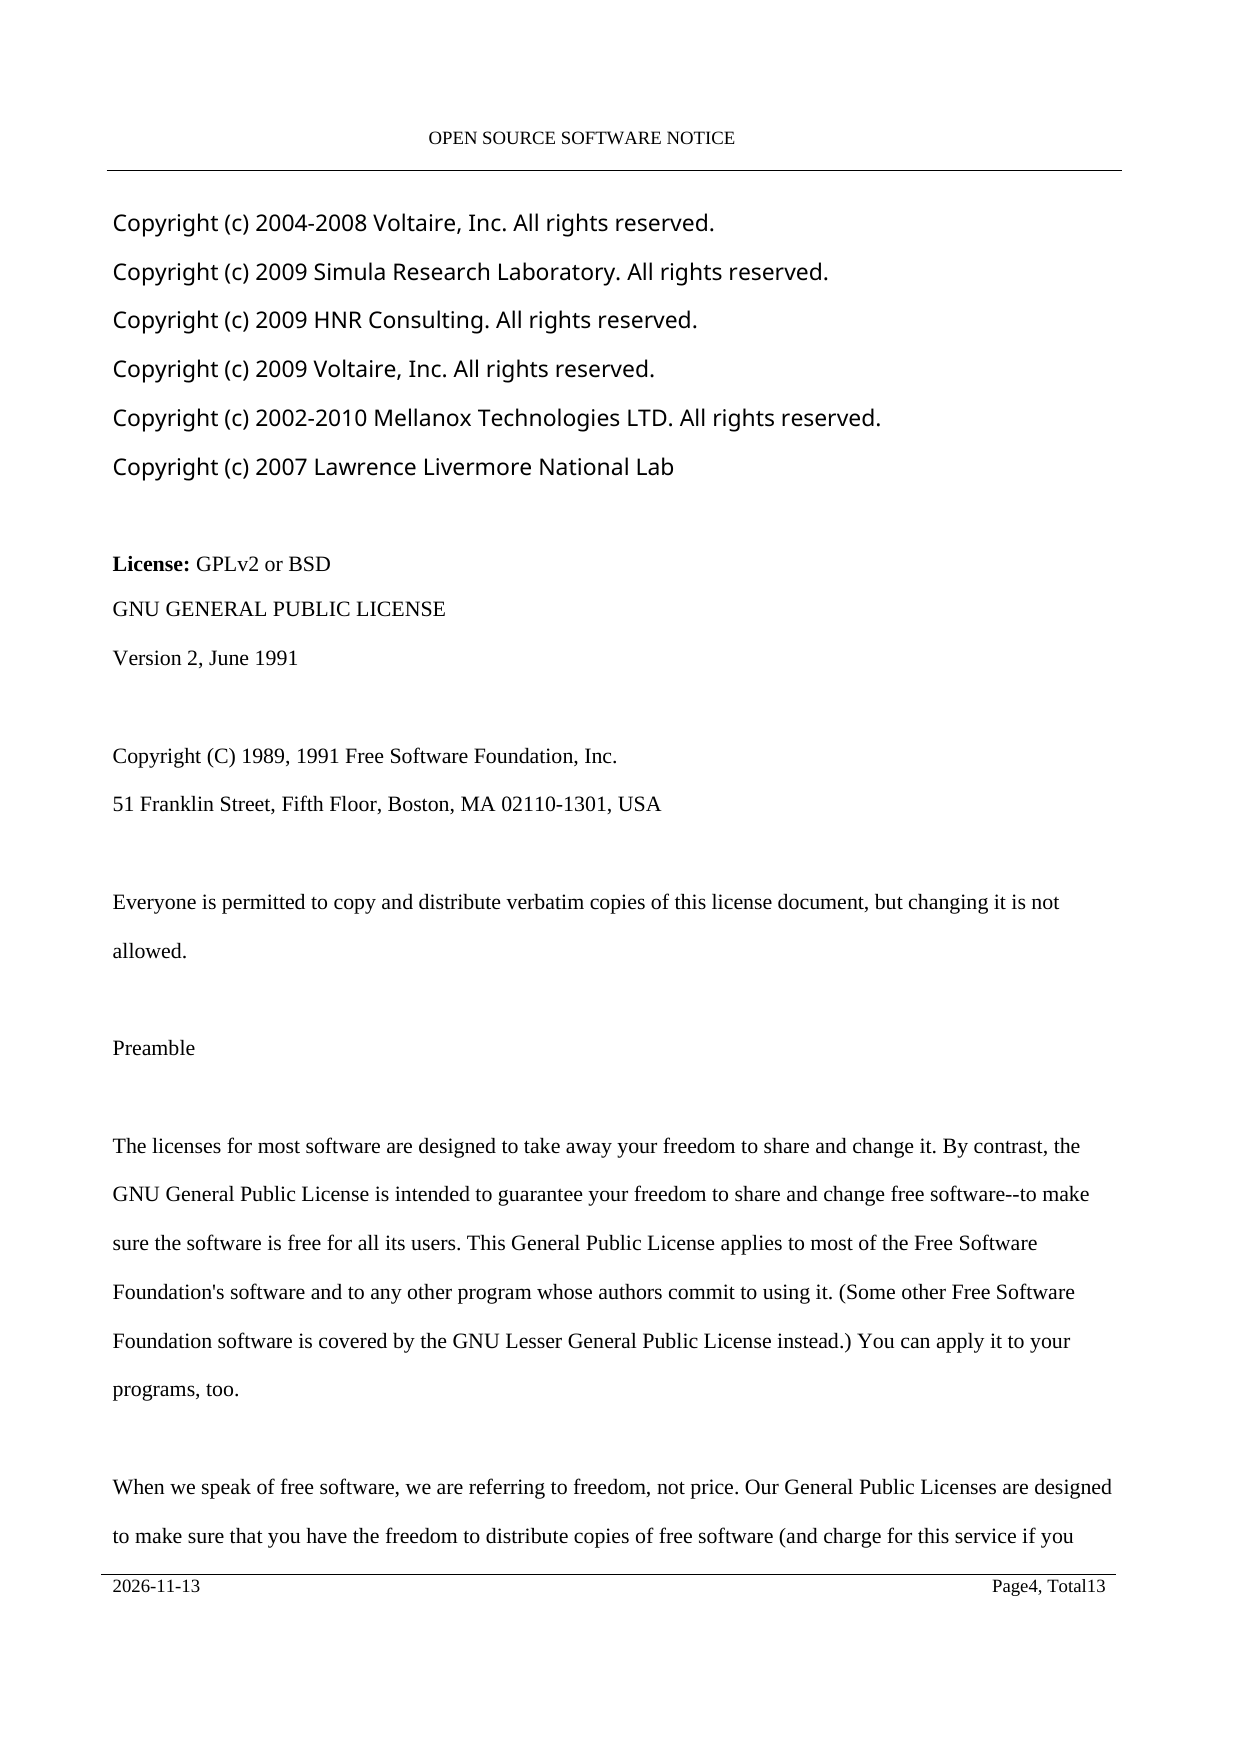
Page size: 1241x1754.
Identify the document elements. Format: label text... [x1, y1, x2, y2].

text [112, 593, 1128, 1551]
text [112, 206, 1128, 531]
text License: GPLv2 or BSD [112, 548, 1128, 580]
